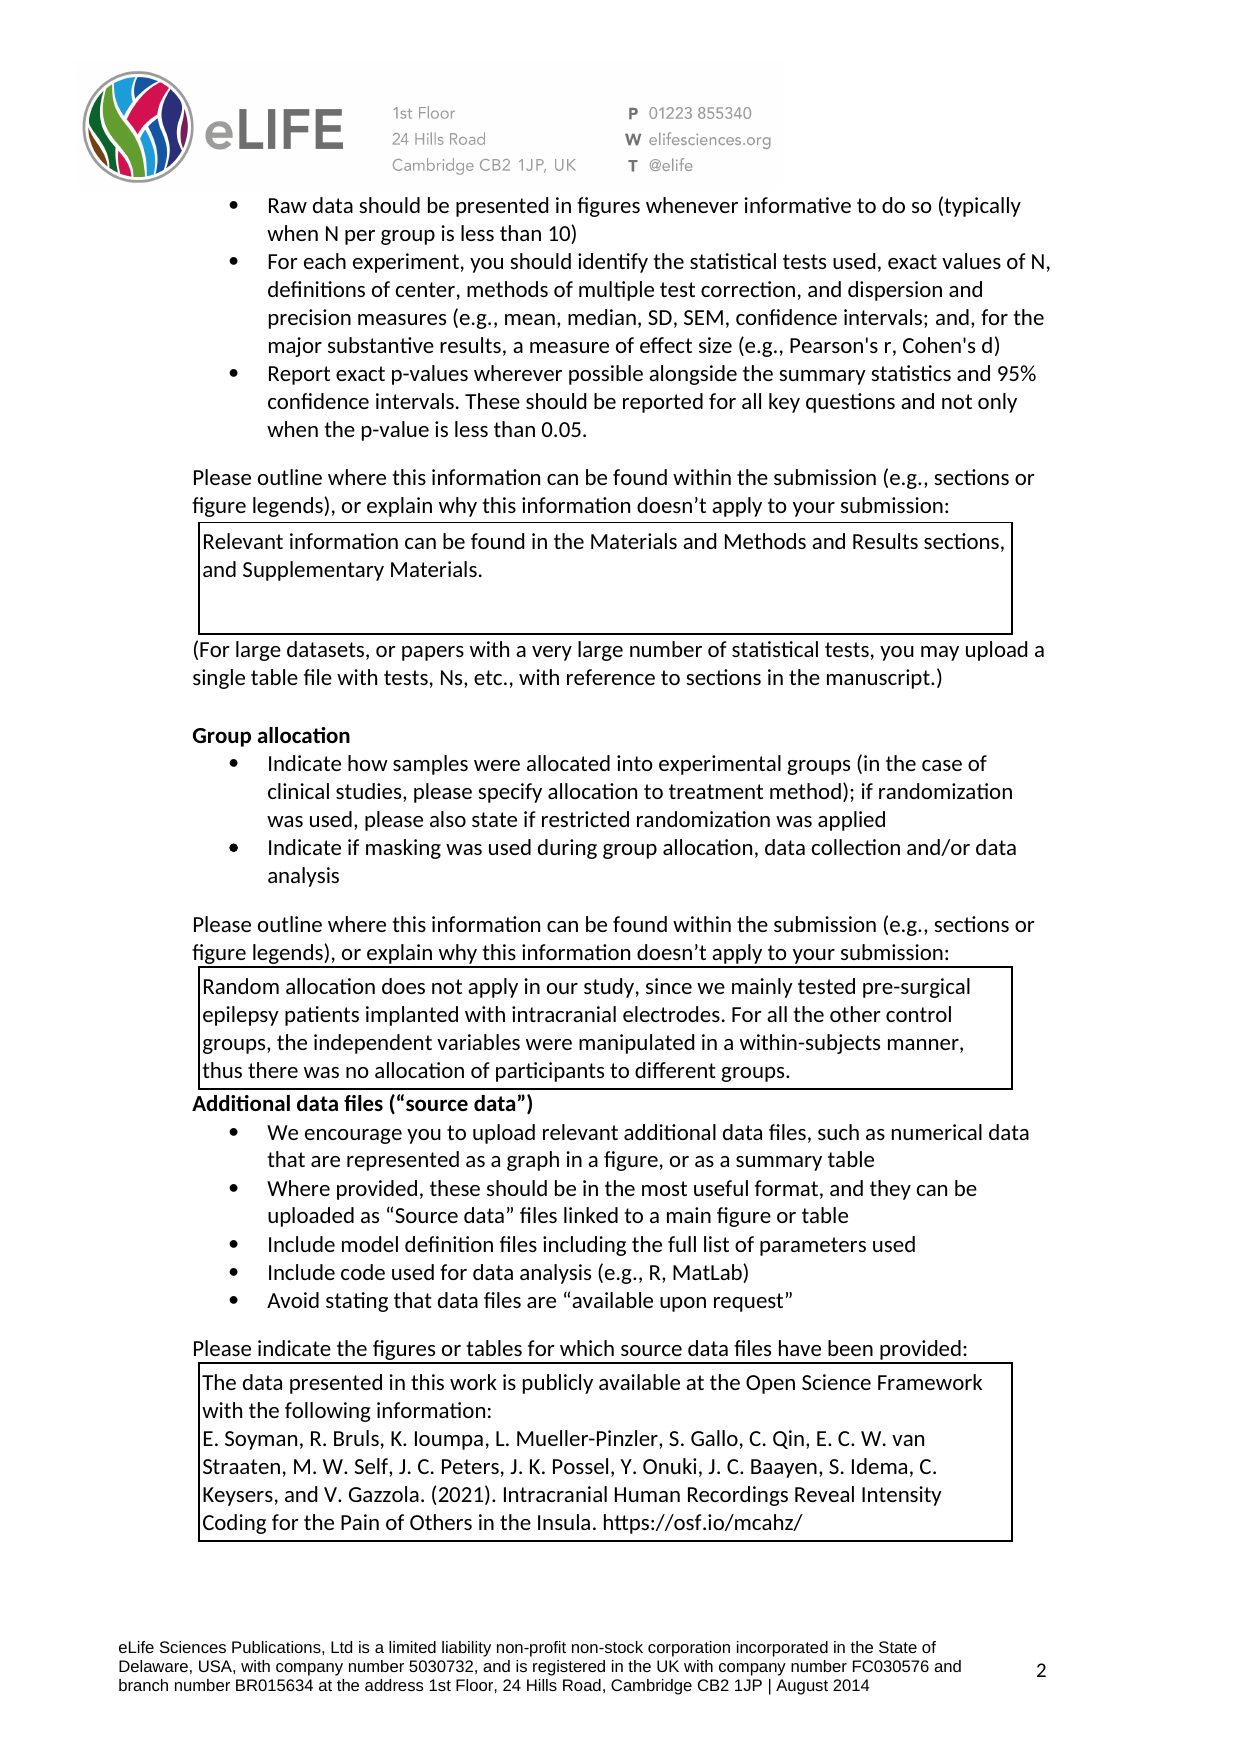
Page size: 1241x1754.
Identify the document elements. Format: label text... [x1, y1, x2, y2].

text Relevant information can be found in the Materials and Methods and Results sections, and Supplementary Materials. [200, 525, 1011, 585]
list We encourage you to upload relevant additional data files, such as numerical data that are represented as a graph in a figure, or as a summary table [229, 1118, 1053, 1174]
list For each experiment, you should identify the statistical tests used, exact values of N, definitions of center, methods of multiple test correction, and dispersion and precision measures (e.g., mean, median, SD, SEM, confidence intervals; and, for the major substantive results, a measure of effect size (e.g., Pearson's r, Cohen's d) [229, 247, 1053, 359]
text The data presented in this work is publicly available at the Open Science Framework with the following information: [200, 1366, 1011, 1424]
list Include model definition files including the full list of parameters used [229, 1230, 1053, 1258]
text Group allocation [192, 721, 1053, 749]
text Please indicate the figures or tables for which source data files have been provided: [192, 1334, 1053, 1362]
picture [73, 59, 784, 191]
text Random allocation does not apply in our study, since we mainly tested pre-surgical epilepsy patients implanted with intracranial electrodes. For all the other control groups, the independent variables were manipulated in a within-subjects manner, thus there was no allocation of participants to different groups. [200, 970, 1011, 1086]
text Additional data files (“source data”) [192, 996, 1053, 1118]
list Avoid stating that data files are “available upon request” [229, 1286, 1053, 1314]
list Report exact p-values wherever possible alongside the summary statistics and 95% confidence intervals. These should be reported for all key questions and not only when the p-value is less than 0.05. [229, 359, 1053, 443]
list Indicate how samples were allocated into experimental groups (in the case of clinical studies, please specify allocation to treatment method); if randomization was used, please also state if restricted randomization was applied [229, 749, 1053, 833]
list Include code used for data analysis (e.g., R, MatLab) [229, 1258, 1053, 1286]
list Where provided, these should be in the most useful format, and they can be uploaded as “Source data” files linked to a main figure or table [229, 1174, 1053, 1230]
text (For large datasets, or papers with a very large number of statistical tests, you may upload a single table file with tests, Ns, etc., with reference to sections in the manuscript.) [192, 547, 1053, 691]
text E. Soyman, R. Bruls, K. Ioumpa, L. Mueller-Pinzler, S. Gallo, C. Qin, E. C. W. van Straaten, M. W. Self, J. C. Peters, J. K. Possel, Y. Onuki, J. C. Baayen, S. Idema, C. Keysers, and V. Gazzola. (2021). Intracranial Human Recordings Reveal Intensity Coding for the Pain of Others in the Insula. https://osf.io/mcahz/ [200, 1424, 1011, 1538]
list Indicate if masking was used during group allocation, data collection and/or data analysis [229, 833, 1053, 889]
list Raw data should be presented in figures whenever informative to do so (typically when N per group is less than 10) [229, 191, 1053, 247]
